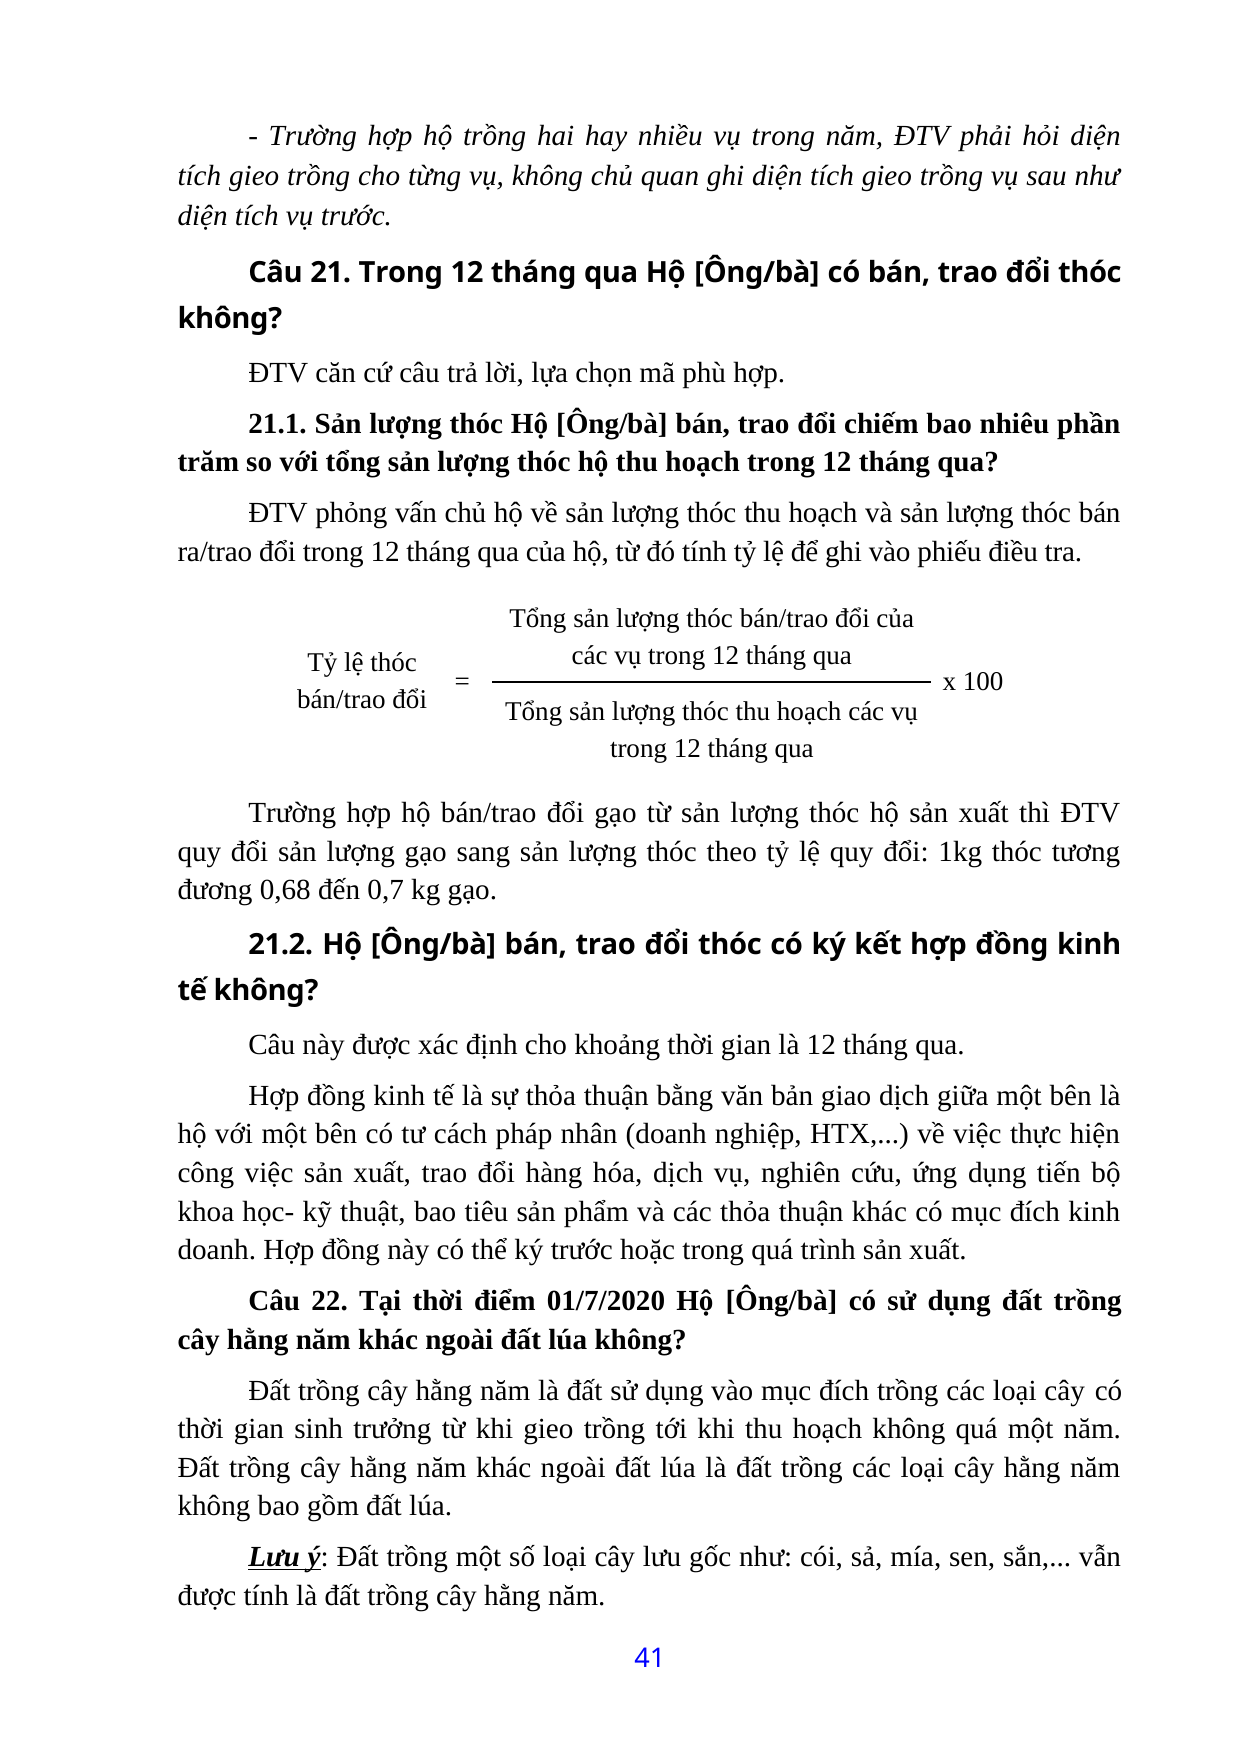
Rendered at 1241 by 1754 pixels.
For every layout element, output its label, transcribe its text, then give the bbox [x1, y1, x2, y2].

text Đất trồng cây hằng năm là đất sử dụng vào mục đích trồng các loại cây có thời gian sinh trưởng từ khi gieo trồng tới khi thu hoạch không quá một năm. Đất trồng cây hằng năm khác ngoài đất lúa là đất trồng các loại cây hằng năm không bao gồm đất lúa. [177, 1373, 1122, 1522]
text ĐTV căn cứ câu trả lời, lựa chọn mã phù hợp. [177, 355, 1122, 388]
text - Trường hợp hộ trồng hai hay nhiều vụ trong năm, ĐTV phải hỏi diện tích gieo trồng cho từng vụ, không chủ quan ghi diện tích gieo trồng vụ sau như diện tích vụ trước. [177, 118, 1122, 232]
table_cell Tổng sản lượng thóc thu hoạch các vụ trong 12 tháng qua [492, 683, 931, 783]
text Câu 22. Tại thời điểm 01/7/2020 Hộ [Ông/bà] có sử dụng đất trồng cây hằng năm khác ngoài đất lúa không? [177, 1283, 1122, 1355]
text Lưu ý: Đất trồng một số loại cây lưu gốc như: cói, sả, mía, sen, sắn,... vẫn được tính là đất trồng cây hằng năm. [177, 1539, 1122, 1612]
table_header Tổng sản lượng thóc bán/trao đổi của các vụ trong 12 tháng qua [492, 585, 931, 681]
text Câu 21. Trong 12 tháng qua Hộ [Ông/bà] có bán, trao đổi thóc không? [177, 251, 1122, 337]
text Hợp đồng kinh tế là sự thỏa thuận bằng văn bản giao dịch giữa một bên là hộ với một bên có tư cách pháp nhân (doanh nghiệp, HTX,...) về việc thực hiện công việc sản xuất, trao đổi hàng hóa, dịch vụ, nghiên cứu, ứng dụng tiến bộ khoa học- kỹ thuật, bao tiêu sản phẩm và các thỏa thuận khác có mục đích kinh doanh. Hợp đồng này có thể ký trước hoặc trong quá trình sản xuất. [177, 1078, 1122, 1266]
table_header Tỷ lệ thóc bán/trao đổi [281, 585, 443, 783]
text ĐTV phỏng vấn chủ hộ về sản lượng thóc thu hoạch và sản lượng thóc bán ra/trao đổi trong 12 tháng qua của hộ, từ đó tính tỷ lệ để ghi vào phiếu điều tra. [177, 496, 1122, 568]
text 21.2. Hộ [Ông/bà] bán, trao đổi thóc có ký kết hợp đồng kinh tế không? [177, 923, 1122, 1008]
text Câu này được xác định cho khoảng thời gian là 12 tháng qua. [177, 1027, 1122, 1061]
text 21.1. Sản lượng thóc Hộ [Ông/bà] bán, trao đổi chiếm bao nhiêu phần trăm so với tổng sản lượng thóc hộ thu hoạch trong 12 tháng qua? [177, 406, 1122, 478]
table_header x 100 [931, 585, 1019, 783]
text Trường hợp hộ bán/trao đổi gạo từ sản lượng thóc hộ sản xuất thì ĐTV quy đổi sản lượng gạo sang sản lượng thóc theo tỷ lệ quy đổi: 1kg thóc tương đương 0,68 đến 0,7 kg gạo. [177, 795, 1122, 906]
table_header = [443, 585, 492, 783]
